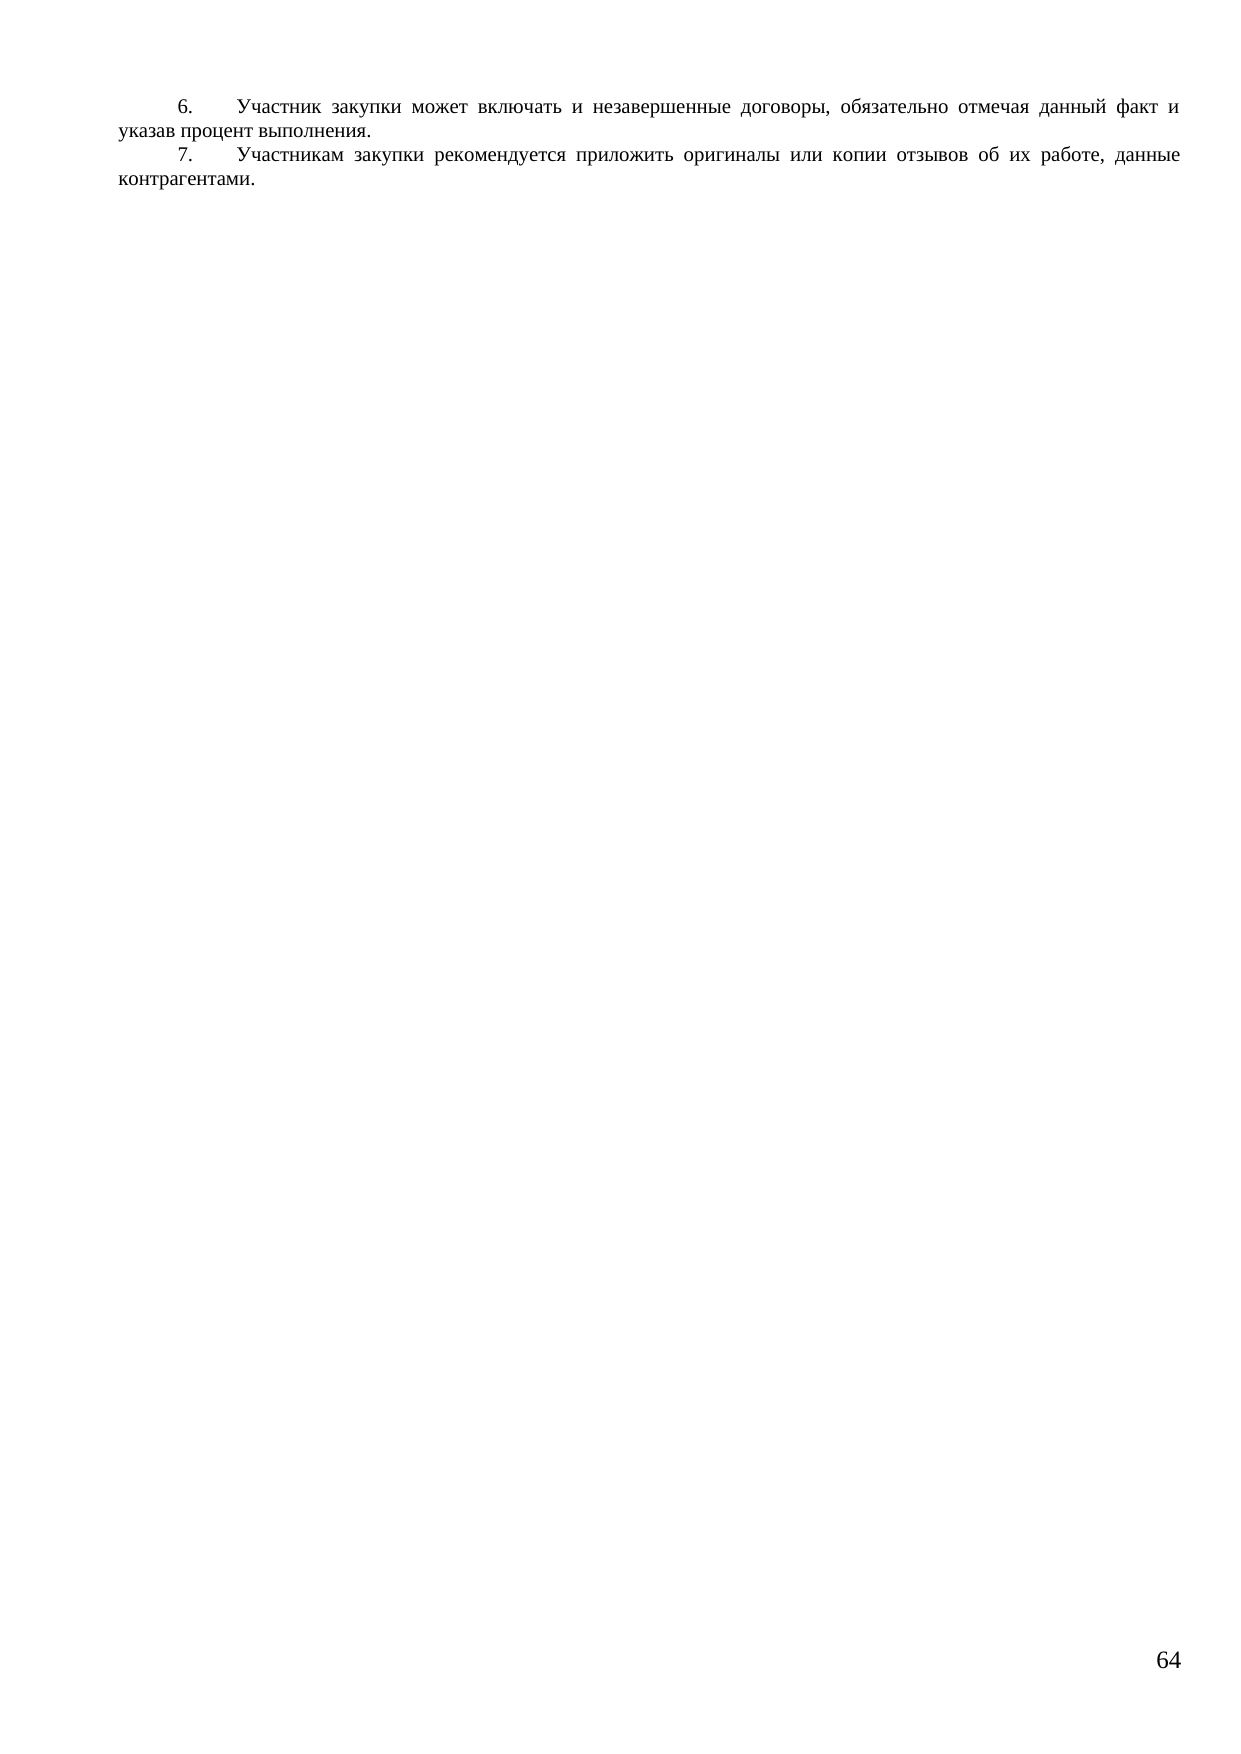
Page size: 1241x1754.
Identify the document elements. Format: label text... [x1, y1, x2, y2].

list Участник закупки может включать и незавершенные договоры, обязательно отмечая данный факт и указав процент выполнения. [118, 94, 1181, 142]
list Участникам закупки рекомендуется приложить оригиналы или копии отзывов об их работе, данные контрагентами. [118, 142, 1181, 190]
